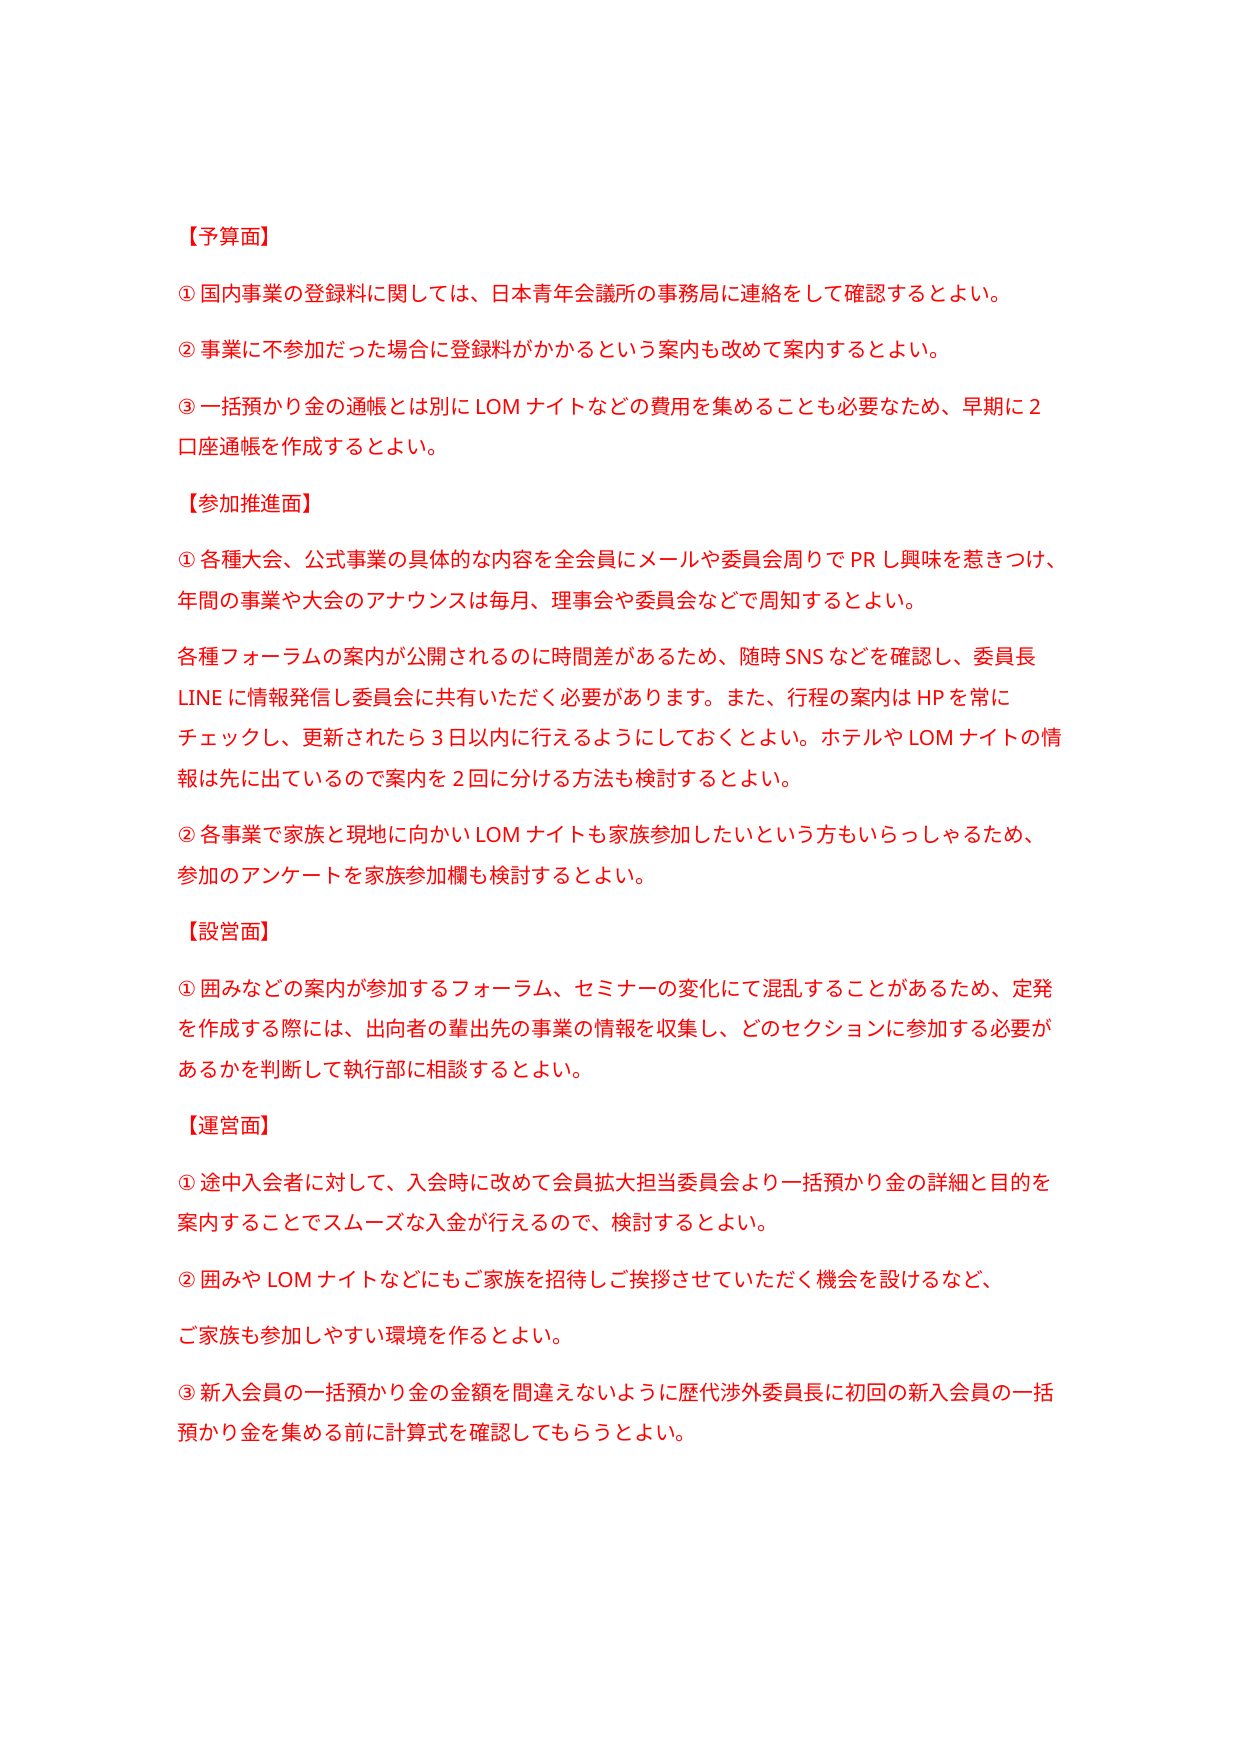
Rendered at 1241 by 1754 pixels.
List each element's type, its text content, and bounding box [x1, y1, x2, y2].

text 【参加推進面】 [177, 483, 1063, 521]
text ①国内事業の登録料に関しては、日本青年会議所の事務局に連絡をして確認するとよい。 [177, 273, 1063, 311]
text 【予算面】 [177, 217, 1063, 254]
text ③一括預かり金の通帳とは別にLOMナイトなどの費用を集めることも必要なため、早期に2口座通帳を作成するとよい。 [177, 386, 1063, 464]
text ②囲みやLOMナイトなどにもご家族を招待しご挨拶させていただく機会を設けるなど、 [177, 1259, 1063, 1297]
text ①各種大会、公式事業の具体的な内容を全会員にメールや委員会周りでPRし興味を惹きつけ、年間の事業や大会のアナウンスは毎月、理事会や委員会などで周知するとよい。 [177, 540, 1063, 618]
text 各種フォーラムの案内が公開されるのに時間差があるため、随時SNSなどを確認し、委員長LINEに情報発信し委員会に共有いただく必要があります。また、行程の案内はHPを常にチェックし、更新されたら3日以内に行えるようにしておくとよい。ホテルやLOMナイトの情報は先に出ているので案内を2回に分ける方法も検討するとよい。 [177, 637, 1063, 796]
text 【運営面】 [177, 1106, 1063, 1143]
text ②各事業で家族と現地に向かいLOMナイトも家族参加したいという方もいらっしゃるため、参加のアンケートを家族参加欄も検討するとよい。 [177, 815, 1063, 893]
text 【設営面】 [177, 912, 1063, 949]
text ①途中入会者に対して、入会時に改めて会員拡大担当委員会より一括預かり金の詳細と目的を案内することでスムーズな入金が行えるので、検討するとよい。 [177, 1162, 1063, 1240]
text ③新入会員の一括預かり金の金額を間違えないように歴代渉外委員長に初回の新入会員の一括預かり金を集める前に計算式を確認してもらうとよい。 [177, 1372, 1063, 1450]
text ①囲みなどの案内が参加するフォーラム、セミナーの変化にて混乱することがあるため、定発を作成する際には、出向者の輩出先の事業の情報を収集し、どのセクションに参加する必要があるかを判断して執行部に相談するとよい。 [177, 968, 1063, 1087]
text ご家族も参加しやすい環境を作るとよい。 [177, 1316, 1063, 1353]
text ②事業に不参加だった場合に登録料がかかるという案内も改めて案内するとよい。 [177, 330, 1063, 367]
